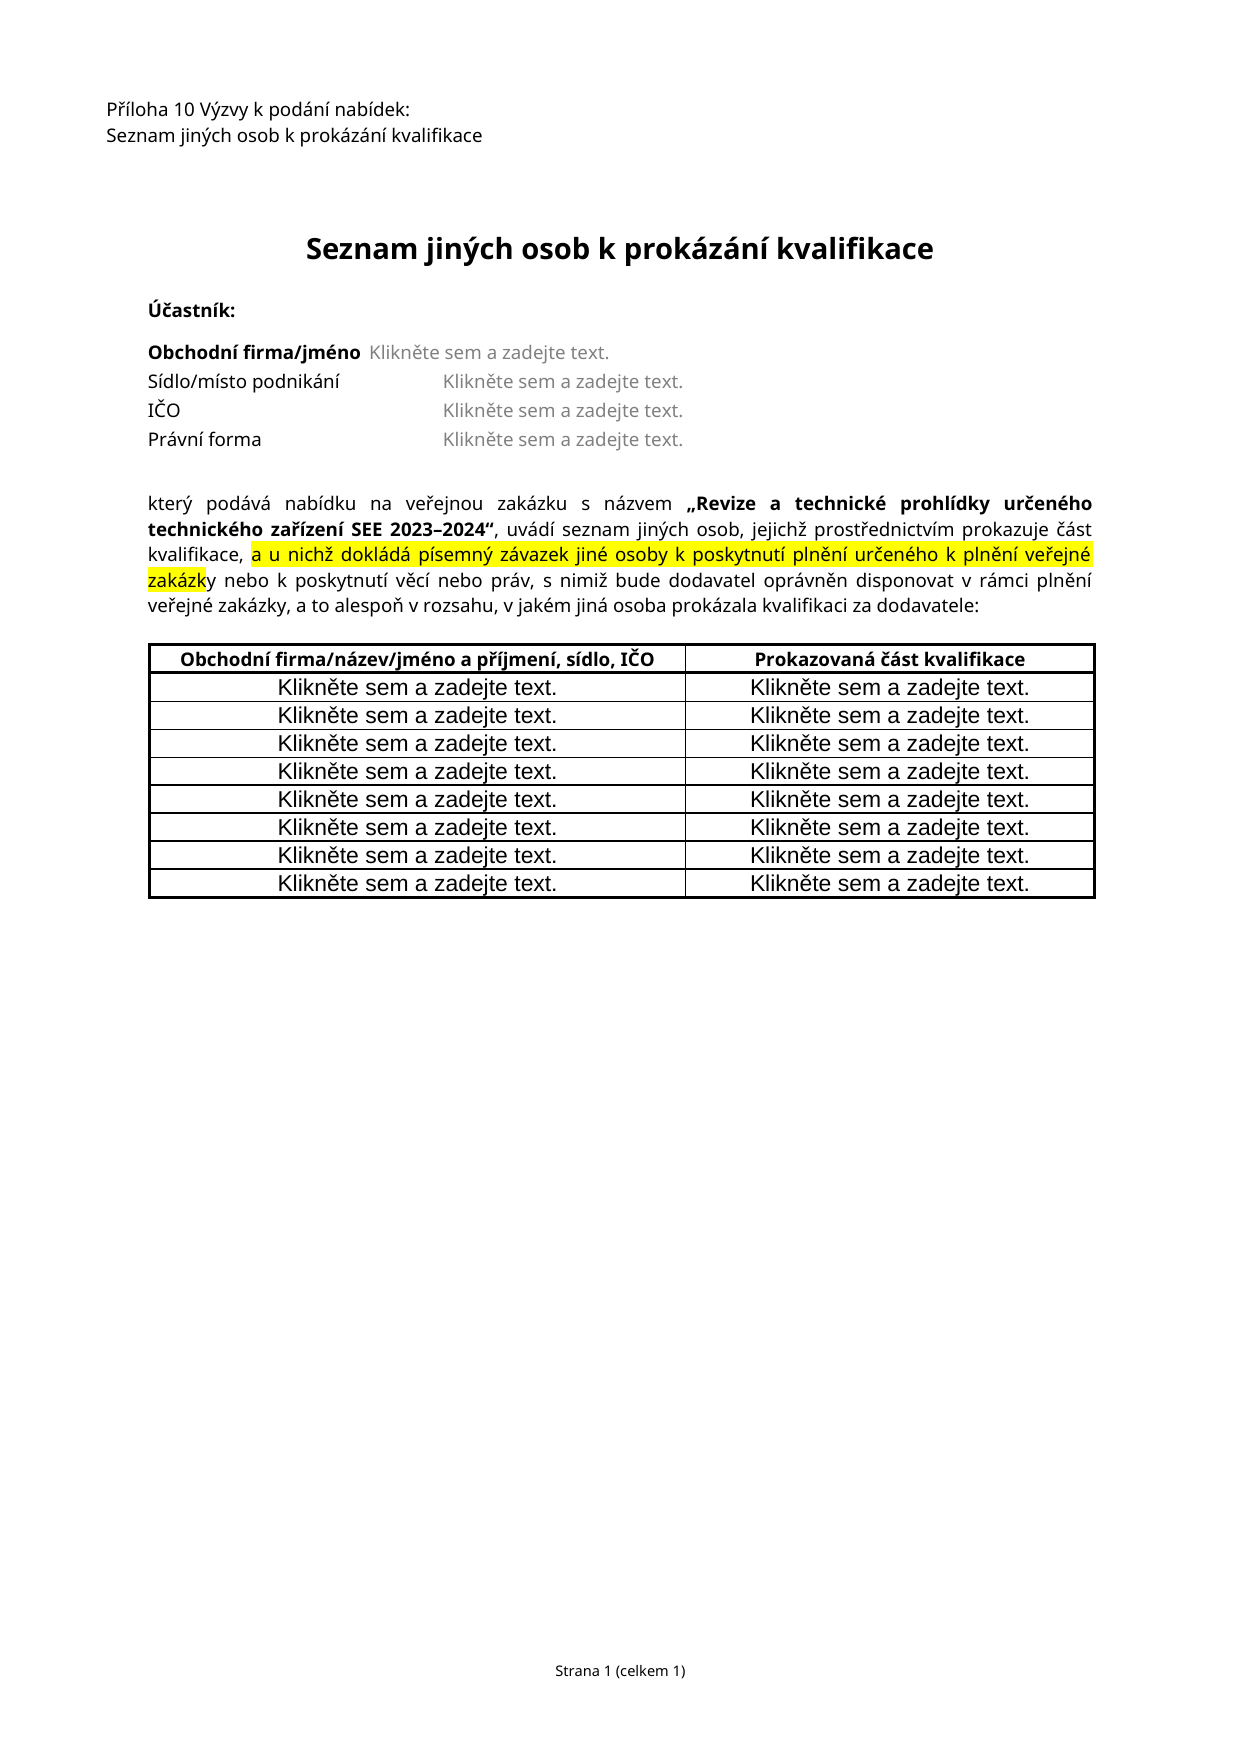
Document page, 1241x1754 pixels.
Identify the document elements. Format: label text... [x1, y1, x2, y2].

table_header Prokazovaná část kvalifikace [686, 646, 1093, 671]
text který podává nabídku na veřejnou zakázku s názvem „Revize a technické prohlídky určeného technického zařízení SEE 2023–2024“, uvádí seznam jiných osob, jejichž prostřednictvím prokazuje část kvalifikace, a u nichž dokládá písemný závazek jiné osoby k poskytnutí plnění určeného k plnění veřejné zakázky nebo k poskytnutí věcí nebo práv, s nimiž bude dodavatel oprávněn disponovat v rámci plnění veřejné zakázky, a to alespoň v rozsahu, v jakém jiná osoba prokázala kvalifikaci za dodavatele: [148, 490, 1093, 618]
text Právní forma [148, 423, 1093, 452]
text Účastník: [148, 293, 1093, 324]
text Obchodní firma/jméno [148, 336, 1093, 365]
text IČO [148, 394, 1093, 423]
title Seznam jiných osob k prokázání kvalifikace [148, 228, 1093, 268]
text Sídlo/místo podnikání [148, 365, 1093, 394]
table_header Obchodní firma/název/jméno a příjmení, sídlo, IČO [151, 646, 685, 671]
